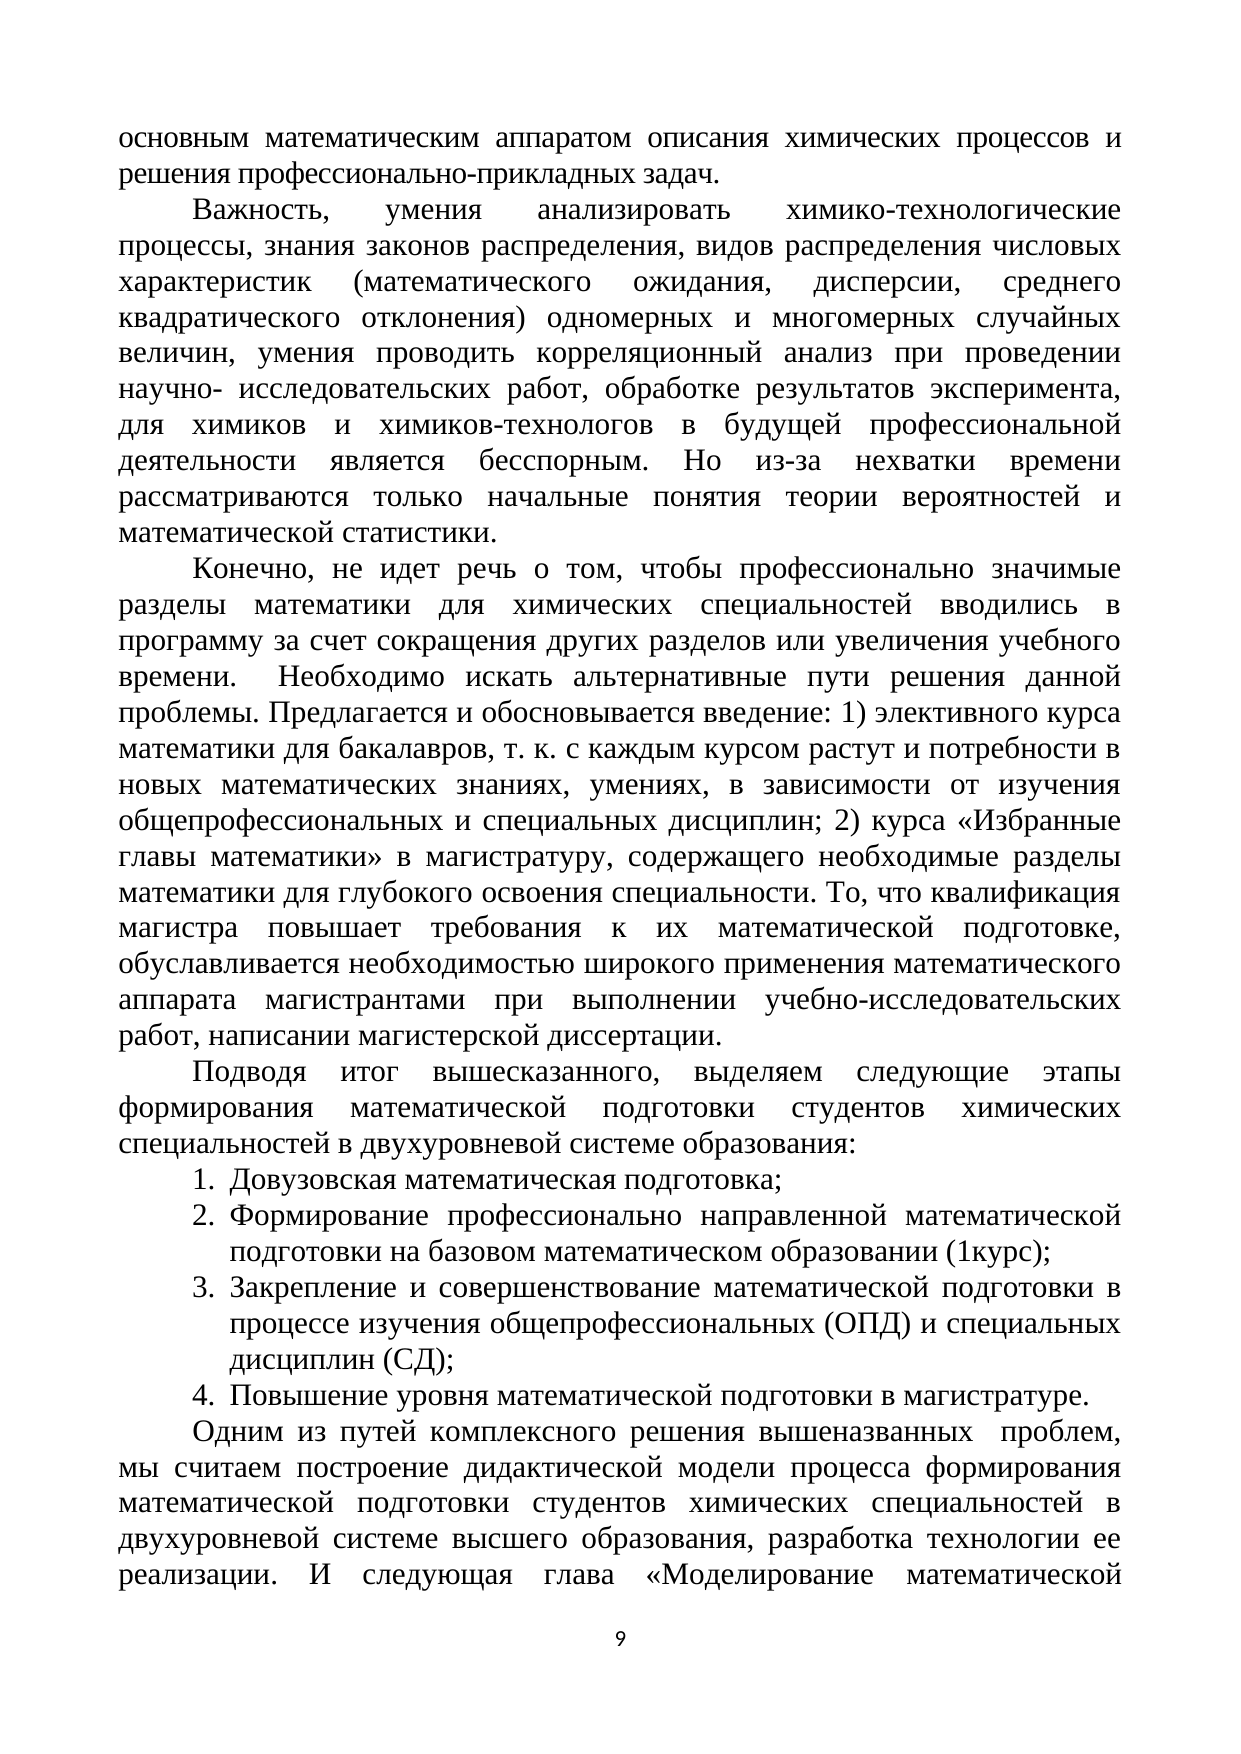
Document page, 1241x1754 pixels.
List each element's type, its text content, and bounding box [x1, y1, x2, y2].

list Формирование профессионально направленной математической подготовки на базовом математическом образовании (1курс); [192, 1196, 1122, 1268]
list Повышение уровня математической подготовки в магистратуре. [192, 1376, 1122, 1412]
list Закрепление и совершенствование математической подготовки в процессе изучения общепрофессиональных (ОПД) и специальных дисциплин (СД); [192, 1268, 1122, 1376]
text Конечно, не идет речь о том, чтобы профессионально значимые разделы математики для химических специальностей вводились в программу за счет сокращения других разделов или увеличения учебного времени. Необходимо искать альтернативные пути решения данной проблемы. Предлагается и обосновывается введение: 1) элективного курса математики для бакалавров, т. к. с каждым курсом растут и потребности в новых математических знаниях, умениях, в зависимости от изучения общепрофессиональных и специальных дисциплин; 2) курса «Избранные главы математики» в магистратуру, содержащего необходимые разделы математики для глубокого освоения специальности. То, что квалификация магистра повышает требования к их математической подготовке, обуславливается необходимостью широкого применения математического аппарата магистрантами при выполнении учебно-исследовательских работ, написании магистерской диссертации. [118, 549, 1122, 1052]
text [118, 118, 1122, 190]
text Важность, умения анализировать химико-технологические процессы, знания законов распределения, видов распределения числовых характеристик (математического ожидания, дисперсии, среднего квадратического отклонения) одномерных и многомерных случайных величин, умения проводить корреляционный анализ при проведении научно- исследовательских работ, обработке результатов эксперимента, для химиков и химиков-технологов в будущей профессиональной деятельности является бесспорным. Но из-за нехватки времени рассматриваются только начальные понятия теории вероятностей и математической статистики. [118, 190, 1122, 549]
text Подводя итог вышесказанного, выделяем следующие этапы формирования математической подготовки студентов химических специальностей в двухуровневой системе образования: [118, 1052, 1122, 1160]
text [118, 1412, 1122, 1592]
list Довузовская математическая подготовка; [192, 1160, 1122, 1196]
